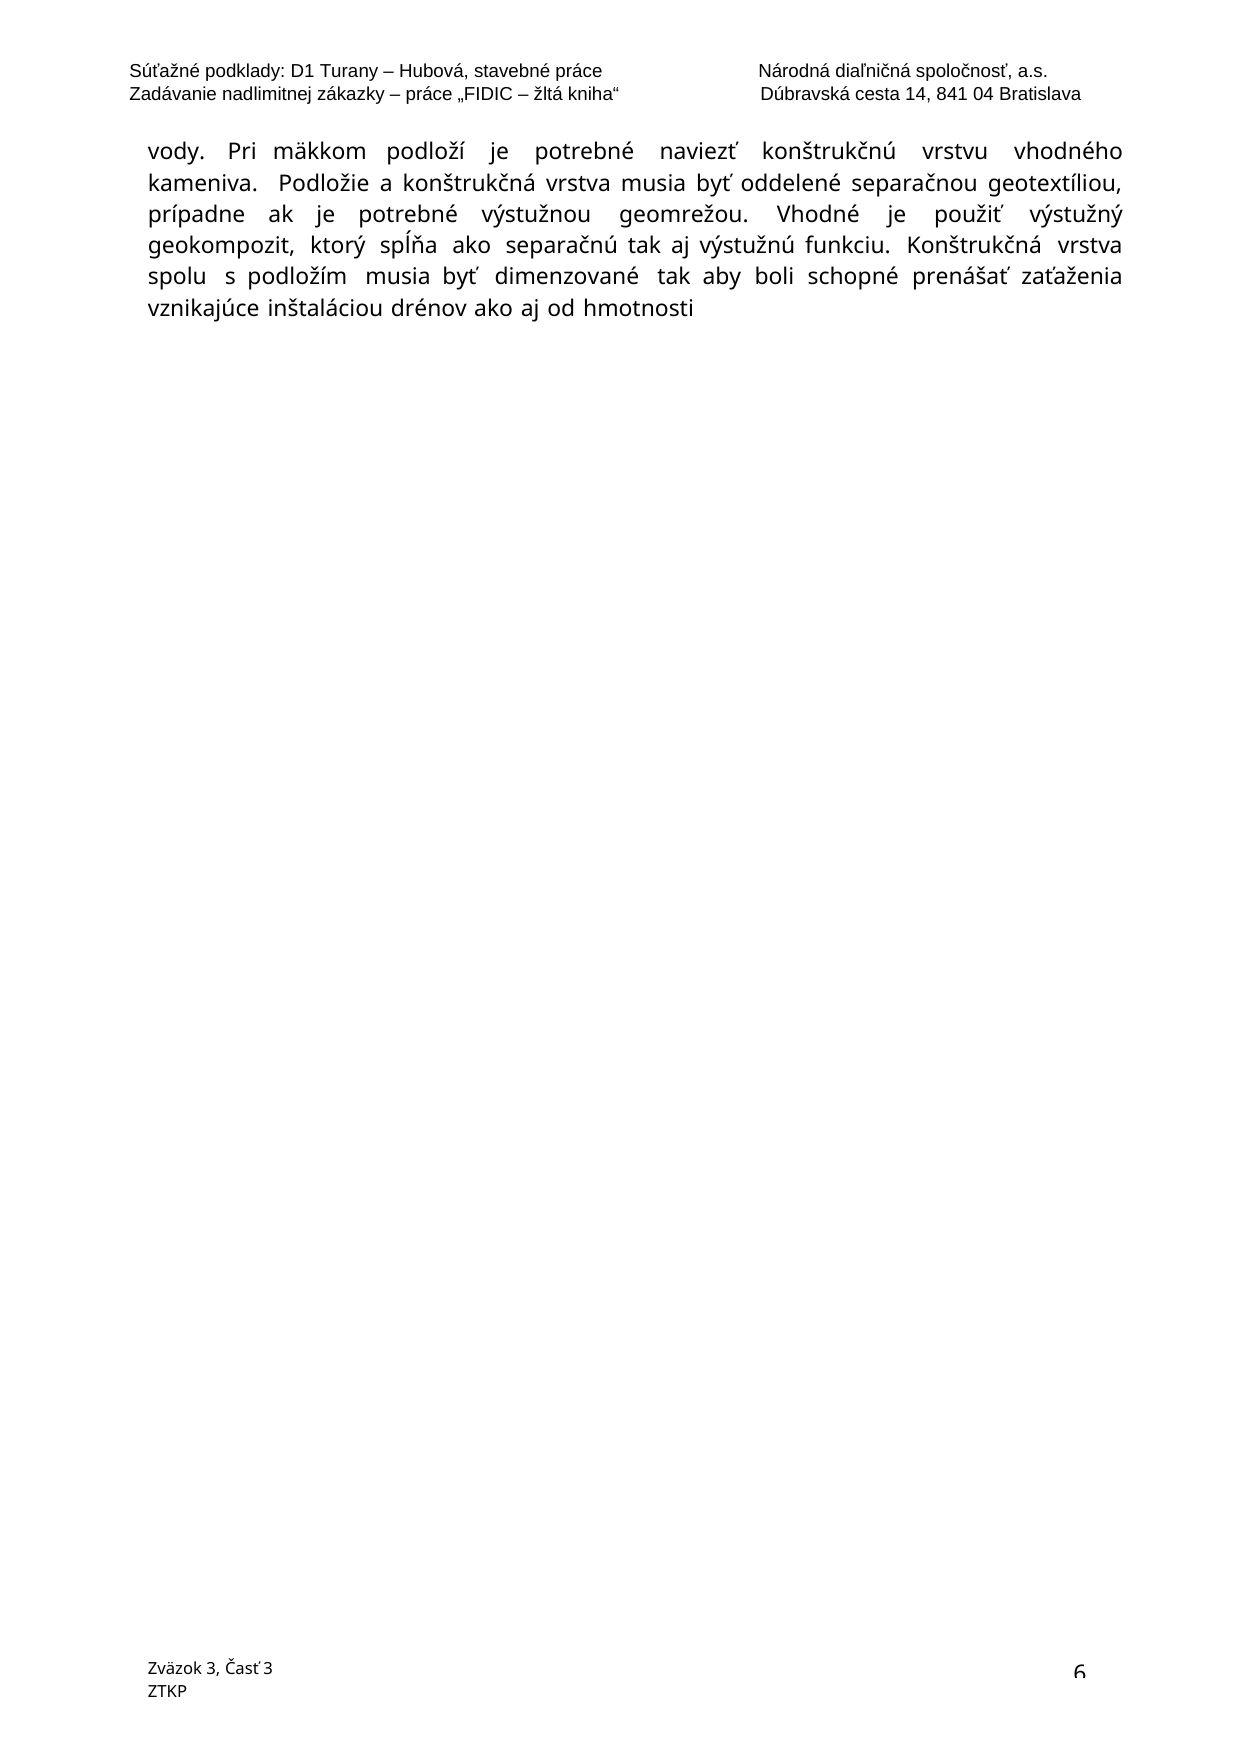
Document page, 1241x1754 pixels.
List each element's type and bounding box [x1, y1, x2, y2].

text [148, 135, 1123, 323]
